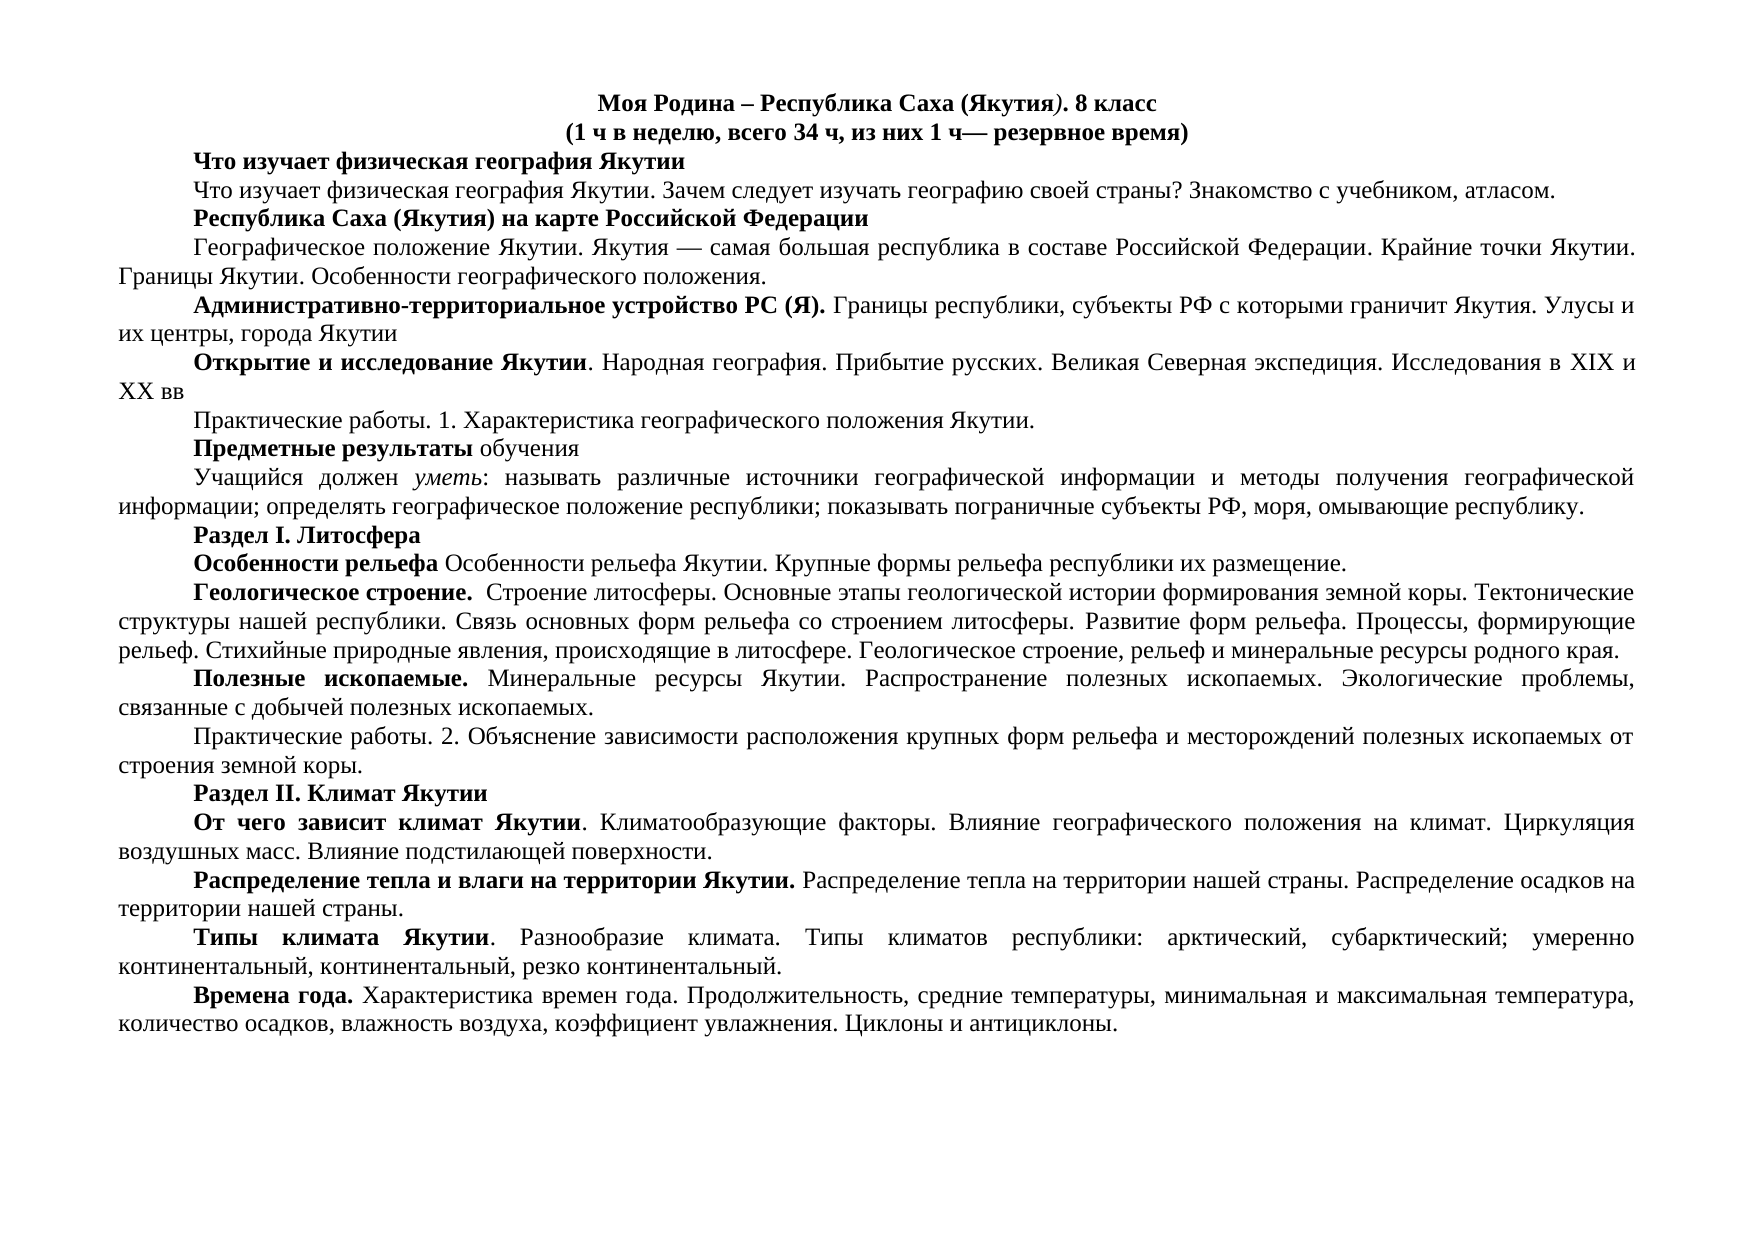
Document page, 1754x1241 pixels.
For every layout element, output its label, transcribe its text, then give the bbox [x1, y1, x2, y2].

text Практические работы. 1. Характеристика географического положения Якутии. [118, 405, 1636, 433]
text Учащийся должен уметь: называть различные источники географической информации и методы получения географической информации; определять географическое положение республики; показывать пограничные субъекты РФ, моря, омывающие республику. [118, 462, 1636, 520]
text Республика Саха (Якутия) на карте Российской Федерации [118, 203, 1636, 232]
text (1 ч в неделю, всего 34 ч, из них 1 ч— резервное время) [118, 117, 1636, 146]
text Распределение тепла и влаги на территории Якутии. Распределение тепла на территории нашей страны. Распределение осадков на территории нашей страны. [118, 865, 1636, 922]
text Что изучает физическая география Якутии [118, 146, 1636, 175]
text Раздел II. Климат Якутии [118, 778, 1636, 807]
text Географическое положение Якутии. Якутия — самая большая республика в составе Российской Федерации. Крайние точки Якутии. Границы Якутии. Особенности географического положения. [118, 232, 1636, 290]
text Времена года. Характеристика времен года. Продолжительность, средние температуры, минимальная и максимальная температура, количество осадков, влажность воздуха, коэффициент увлажнения. Циклоны и антициклоны. [118, 980, 1636, 1037]
text Открытие и исследование Якутии. Народная география. Прибытие русских. Великая Северная экспедиция. Исследования в XIX и XX вв [118, 347, 1636, 405]
text Полезные ископаемые. Минеральные ресурсы Якутии. Распространение полезных ископаемых. Экологические проблемы, связанные с добычей полезных ископаемых. [118, 663, 1636, 721]
text Геологическое строение. Строение литосферы. Основные этапы геологической истории формирования земной коры. Тектонические структуры нашей республики. Связь основных форм рельефа со строением литосферы. Развитие форм рельефа. Процессы, формирующие рельеф. Стихийные природные явления, происходящие в литосфере. Геологическое строение, рельеф и минеральные ресурсы родного края. [118, 577, 1636, 663]
text Особенности рельефа Особенности рельефа Якутии. Крупные формы рельефа республики их размещение. [118, 548, 1636, 577]
text Что изучает физическая география Якутии. Зачем следует изучать географию своей страны? Знакомство с учебником, атласом. [118, 175, 1636, 203]
text Типы климата Якутии. Разнообразие климата. Типы климатов республики: арктический, субарктический; умеренно континентальный, континентальный, резко континентальный. [118, 922, 1636, 980]
text Предметные результаты обучения [118, 433, 1636, 462]
text Практические работы. 2. Объяснение зависимости расположения крупных форм рельефа и месторождений полезных ископаемых от строения земной коры. [118, 721, 1636, 778]
text Раздел I. Литосфера [118, 520, 1636, 548]
text Моя Родина – Республика Саха (Якутия). 8 класс [118, 88, 1636, 117]
text Административно-территориальное устройство РС (Я). Границы республики, субъекты РФ с которыми граничит Якутия. Улусы и их центры, города Якутии [118, 290, 1636, 347]
text От чего зависит климат Якутии. Климатообразующие факторы. Влияние географического положения на климат. Циркуляция воздушных масс. Влияние подстилающей поверхности. [118, 807, 1636, 865]
